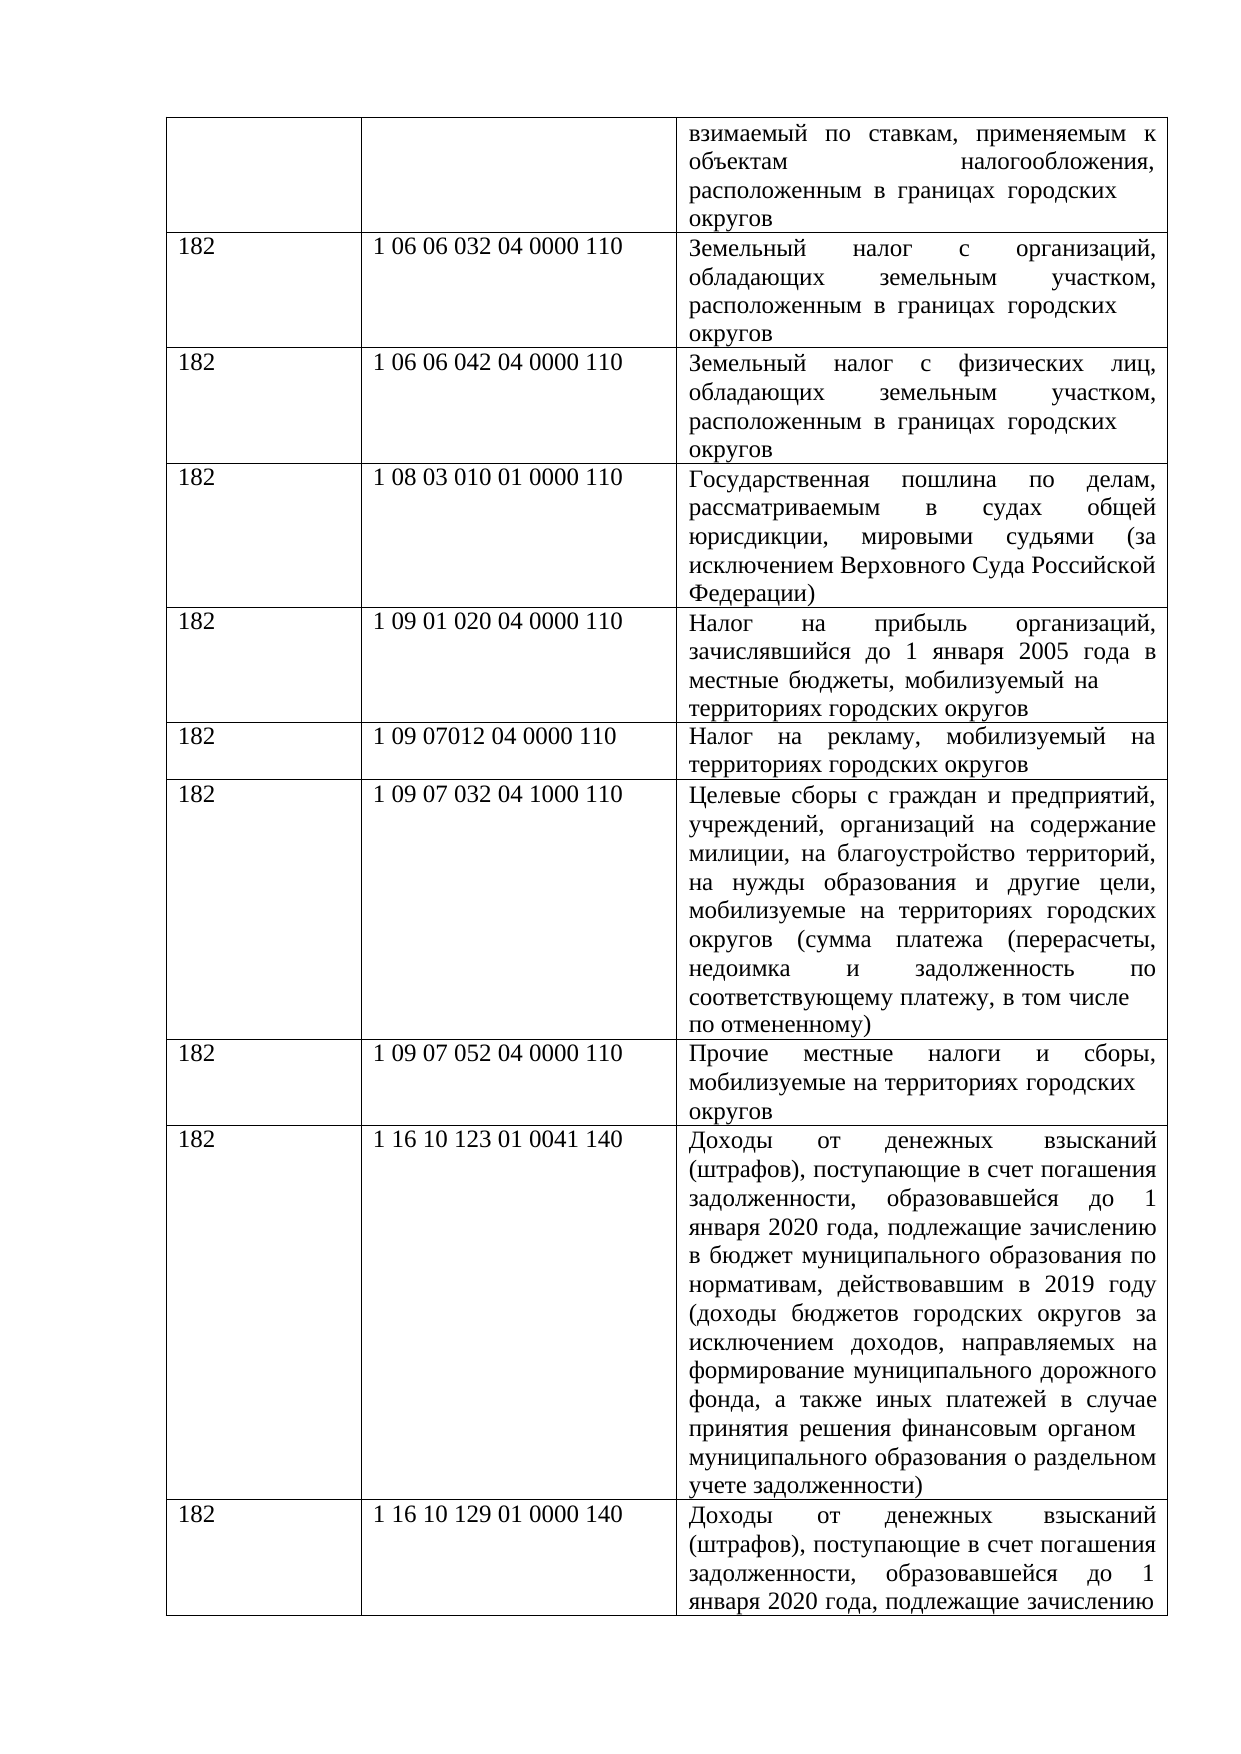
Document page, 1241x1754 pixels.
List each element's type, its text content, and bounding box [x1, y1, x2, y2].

table_cell 1 09 01 020 04 0000 110 [362, 608, 676, 722]
table_cell 1 06 06 032 04 0000 110 [362, 233, 676, 347]
table_cell 182 [167, 233, 361, 347]
table_header [362, 118, 676, 232]
table_cell Земельный налог с физических лиц, обладающих земельным участком, расположенным в границах городских округов [677, 348, 1167, 463]
table_cell 182 [167, 1040, 361, 1124]
table_cell 182 [167, 464, 361, 607]
table_cell 1 09 07 032 04 1000 110 [362, 780, 676, 1038]
table_cell 182 [167, 1126, 361, 1499]
table_cell 182 [167, 608, 361, 722]
table_cell 182 [167, 723, 361, 779]
table_cell Прочие местные налоги и сборы, мобилизуемые на территориях городских округов [677, 1040, 1167, 1124]
table_cell Доходы от денежных взысканий (штрафов), поступающие в счет погашения задолженности, образовавшейся до 1 января 2020 года, подлежащие зачислению [677, 1500, 1167, 1615]
table_cell Налог на рекламу, мобилизуемый на территориях городских округов [677, 723, 1167, 779]
table_cell Доходы от денежных взысканий (штрафов), поступающие в счет погашения задолженности, образовавшейся до 1 января 2020 года, подлежащие зачислению в бюджет муниципального образования по нормативам, действовавшим в 2019 году (доходы бюджетов городских округов за исключением доходов, направляемых на формирование муниципального дорожного фонда, а также иных платежей в случае принятия решения финансовым органом муниципального образования о раздельном учете задолженности) [677, 1126, 1167, 1499]
table_cell 1 08 03 010 01 0000 110 [362, 464, 676, 607]
table_header взимаемый по ставкам, применяемым к объектам налогообложения, расположенным в границах городских округов [677, 118, 1167, 232]
table_cell 1 16 10 123 01 0041 140 [362, 1126, 676, 1499]
table_cell 182 [167, 348, 361, 463]
table_cell 1 09 07 052 04 0000 110 [362, 1040, 676, 1124]
table_cell Налог на прибыль организаций, зачислявшийся до 1 января 2005 года в местные бюджеты, мобилизуемый на территориях городских округов [677, 608, 1167, 722]
table_cell Государственная пошлина по делам, рассматриваемым в судах общей юрисдикции, мировыми судьями (за исключением Верховного Суда Российской Федерации) [677, 464, 1167, 607]
table_cell 182 [167, 780, 361, 1038]
table_cell 1 09 07012 04 0000 110 [362, 723, 676, 779]
table_cell 1 16 10 129 01 0000 140 [362, 1500, 676, 1615]
table_header [167, 118, 361, 232]
table_cell Земельный налог с организаций, обладающих земельным участком, расположенным в границах городских округов [677, 233, 1167, 347]
table_cell 182 [167, 1500, 361, 1615]
table_cell 1 06 06 042 04 0000 110 [362, 348, 676, 463]
table_cell Целевые сборы с граждан и предприятий, учреждений, организаций на содержание милиции, на благоустройство территорий, на нужды образования и другие цели, мобилизуемые на территориях городских округов (сумма платежа (перерасчеты, недоимка и задолженность по соответствующему платежу, в том числе по отмененному) [677, 780, 1167, 1038]
